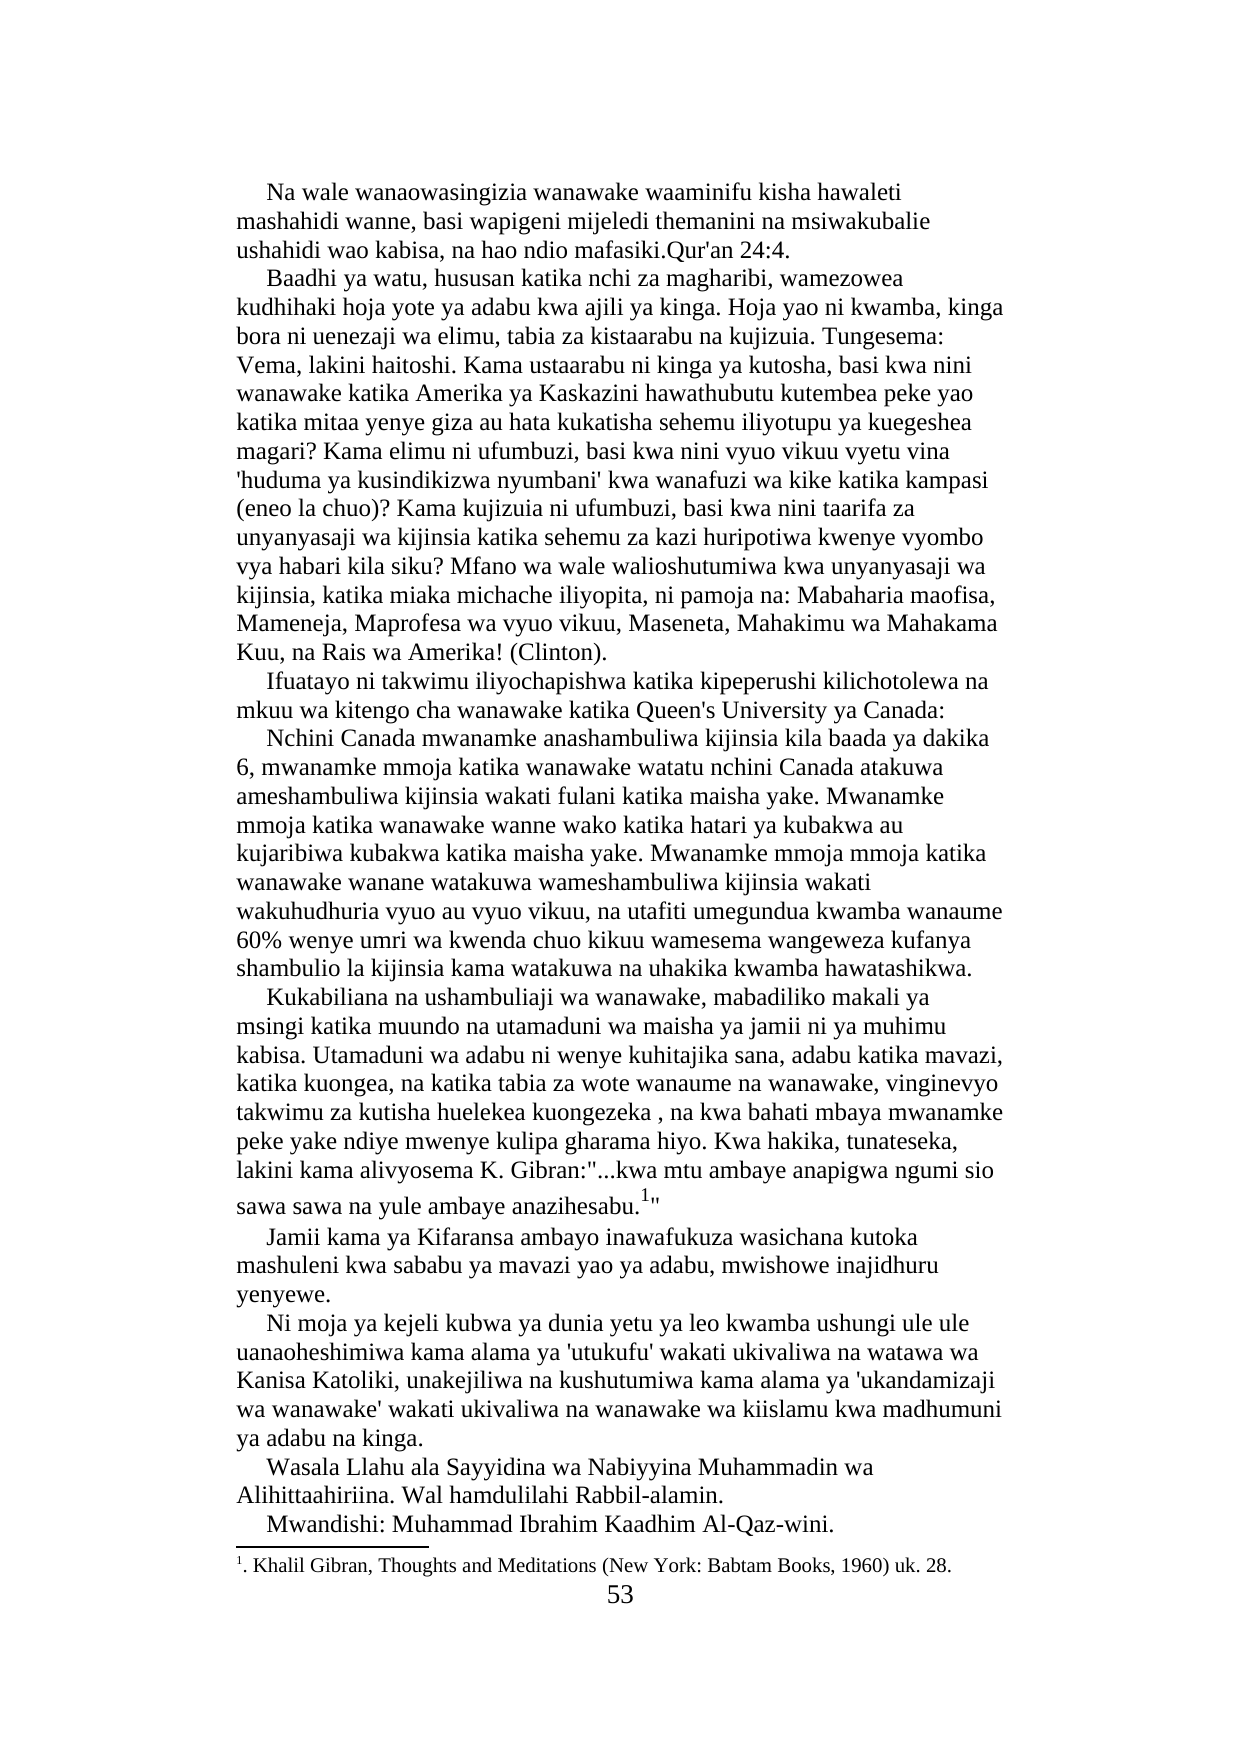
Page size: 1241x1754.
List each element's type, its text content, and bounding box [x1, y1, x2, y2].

text Nchini Canada mwanamke anashambuliwa kijinsia kila baada ya dakika 6, mwanamke mmoja katika wanawake watatu nchini Canada atakuwa ameshambuliwa kijinsia wakati fulani katika maisha yake. Mwanamke mmoja katika wanawake wanne wako katika hatari ya kubakwa au kujaribiwa kubakwa katika maisha yake. Mwanamke mmoja mmoja katika wanawake wanane watakuwa wameshambuliwa kijinsia wakati wakuhudhuria vyuo au vyuo vikuu, na utafiti umegundua kwamba wanaume 60% wenye umri wa kwenda chuo kikuu wamesema wangeweza kufanya shambulio la kijinsia kama watakuwa na uhakika kwamba hawatashikwa. [236, 723, 1004, 982]
text Na wale wanaowasingizia wanawake waaminifu kisha hawaleti mashahidi wanne, basi wapigeni mijeledi themanini na msiwakubalie ushahidi wao kabisa, na hao ndio mafasiki.Qur'an 24:4. [236, 177, 1004, 263]
text Wasala Llahu ala Sayyidina wa Nabiyyina Muhammadin wa Alihittaahiriina. Wal hamdulilahi Rabbil-alamin. [236, 1452, 1004, 1509]
text Baadhi ya watu, hususan katika nchi za magharibi, wamezowea kudhihaki hoja yote ya adabu kwa ajili ya kinga. Hoja yao ni kwamba, kinga bora ni uenezaji wa elimu, tabia za kistaarabu na kujizuia. Tungesema: Vema, lakini haitoshi. Kama ustaarabu ni kinga ya kutosha, basi kwa nini wanawake katika Amerika ya Kaskazini hawathubutu kutembea peke yao katika mitaa yenye giza au hata kukatisha sehemu iliyotupu ya kuegeshea magari? Kama elimu ni ufumbuzi, basi kwa nini vyuo vikuu vyetu vina 'huduma ya kusindikizwa nyumbani' kwa wanafuzi wa kike katika kampasi (eneo la chuo)? Kama kujizuia ni ufumbuzi, basi kwa nini taarifa za unyanyasaji wa kijinsia katika sehemu za kazi huripotiwa kwenye vyombo vya habari kila siku? Mfano wa wale walioshutumiwa kwa unyanyasaji wa kijinsia, katika miaka michache iliyopita, ni pamoja na: Mabaharia maofisa, Mameneja, Maprofesa wa vyuo vikuu, Maseneta, Mahakimu wa Mahakama Kuu, na Rais wa Amerika! (Clinton). [236, 263, 1004, 666]
text Ni moja ya kejeli kubwa ya dunia yetu ya leo kwamba ushungi ule ule uanaoheshimiwa kama alama ya 'utukufu' wakati ukivaliwa na watawa wa Kanisa Katoliki, unakejiliwa na kushutumiwa kama alama ya 'ukandamizaji wa wanawake' wakati ukivaliwa na wanawake wa kiislamu kwa madhumuni ya adabu na kinga. [236, 1308, 1004, 1452]
text Mwandishi: Muhammad Ibrahim Kaadhim Al-Qaz-wini. [236, 1509, 1004, 1538]
text Jamii kama ya Kifaransa ambayo inawafukuza wasichana kutoka mashuleni kwa sababu ya mavazi yao ya adabu, mwishowe inajidhuru yenyewe. [236, 1222, 1004, 1308]
text Kukabiliana na ushambuliaji wa wanawake, mabadiliko makali ya msingi katika muundo na utamaduni wa maisha ya jamii ni ya muhimu kabisa. Utamaduni wa adabu ni wenye kuhitajika sana, adabu katika mavazi, katika kuongea, na katika tabia za wote wanaume na wanawake, vinginevyo takwimu za kutisha huelekea kuongezeka , na kwa bahati mbaya mwanamke peke yake ndiye mwenye kulipa gharama hiyo. Kwa hakika, tunateseka, lakini kama alivyosema K. Gibran:"...kwa mtu ambaye anapigwa ngumi sio sawa sawa na yule ambaye anazihesabu." [236, 982, 1004, 1222]
text Ifuatayo ni takwimu iliyochapishwa katika kipeperushi kilichotolewa na mkuu wa kitengo cha wanawake katika Queen's University ya Canada: [236, 666, 1004, 723]
